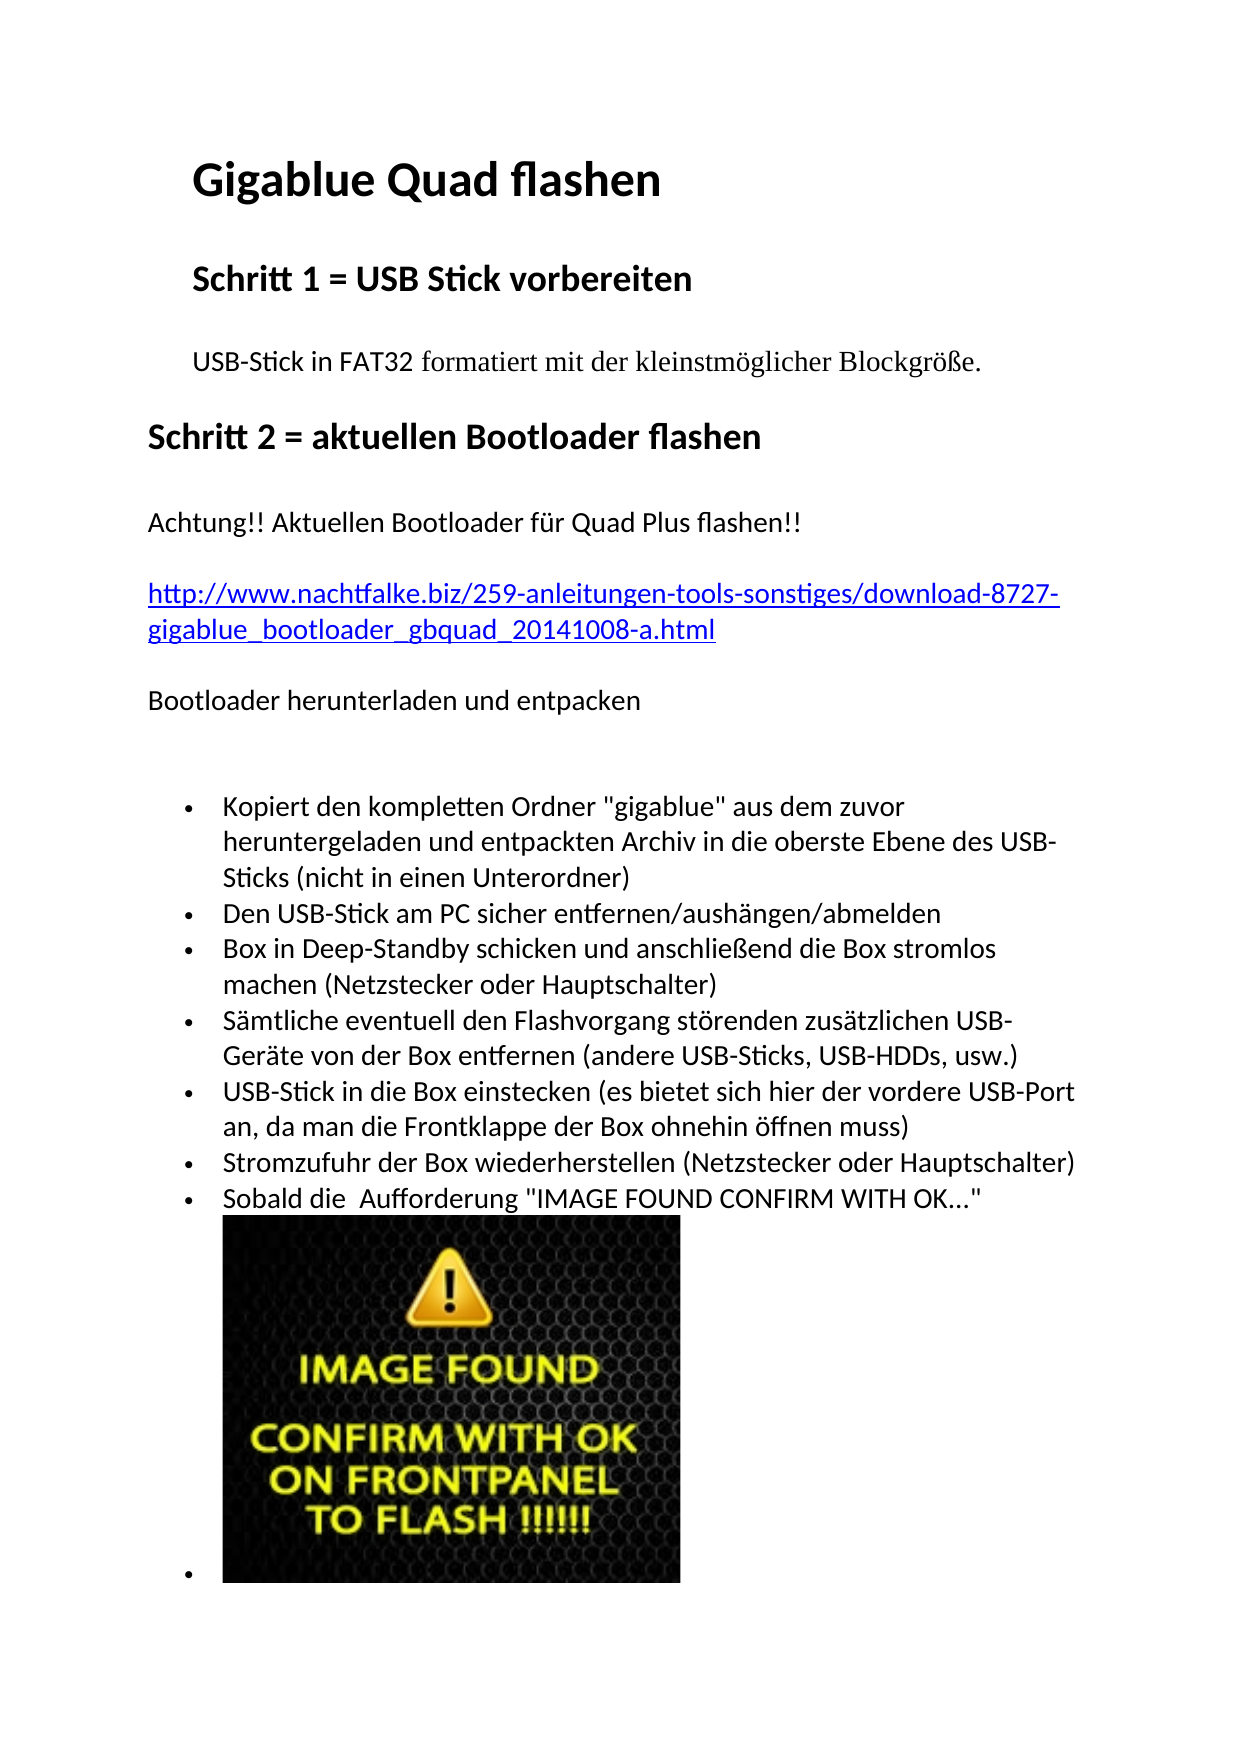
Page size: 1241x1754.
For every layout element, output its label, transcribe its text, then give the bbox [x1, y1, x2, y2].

list USB-Stick in die Box einstecken (es bietet sich hier der vordere USB-Port an, da man die Frontklappe der Box ohnehin öffnen muss) [185, 1073, 1093, 1144]
text http://www.nachtfalke.biz/259-anleitungen-tools-sonstiges/download-8727-gigablue_bootloader_gbquad_20141008-a.html [148, 576, 1093, 647]
list Box in Deep-Standby schicken und anschließend die Box stromlos machen (Netzstecker oder Hauptschalter) [185, 930, 1093, 1002]
list Sämtliche eventuell den Flashvorgang störenden zusätzlichen USB-Geräte von der Box entfernen (andere USB-Sticks, USB-HDDs, usw.) [185, 1002, 1093, 1073]
text Schritt 2 = aktuellen Bootloader flashen [148, 413, 1093, 458]
list Kopiert den kompletten Ordner "gigablue" aus dem zuvor heruntergeladen und entpackten Archiv in die oberste Ebene des USB-Sticks (nicht in einen Unterordner) [185, 788, 1093, 895]
list Stromzufuhr der Box wiederherstellen (Netzstecker oder Hauptschalter) [185, 1144, 1093, 1180]
picture [222, 1215, 681, 1583]
text Achtung!! Aktuellen Bootloader für Quad Plus flashen!! [148, 504, 1093, 540]
text USB-Stick in FAT32 formatiert mit der kleinstmöglicher Blockgröße. [192, 343, 1093, 379]
text Schritt 1 = USB Stick vorbereiten [192, 254, 1093, 300]
list Den USB-Stick am PC sicher entfernen/aushängen/abmelden [185, 895, 1093, 930]
text Gigablue Quad flashen [192, 148, 1093, 209]
list Sobald die Aufforderung "IMAGE FOUND CONFIRM WITH OK..." [185, 1180, 1093, 1215]
text Bootloader herunterladen und entpacken [148, 682, 1093, 718]
